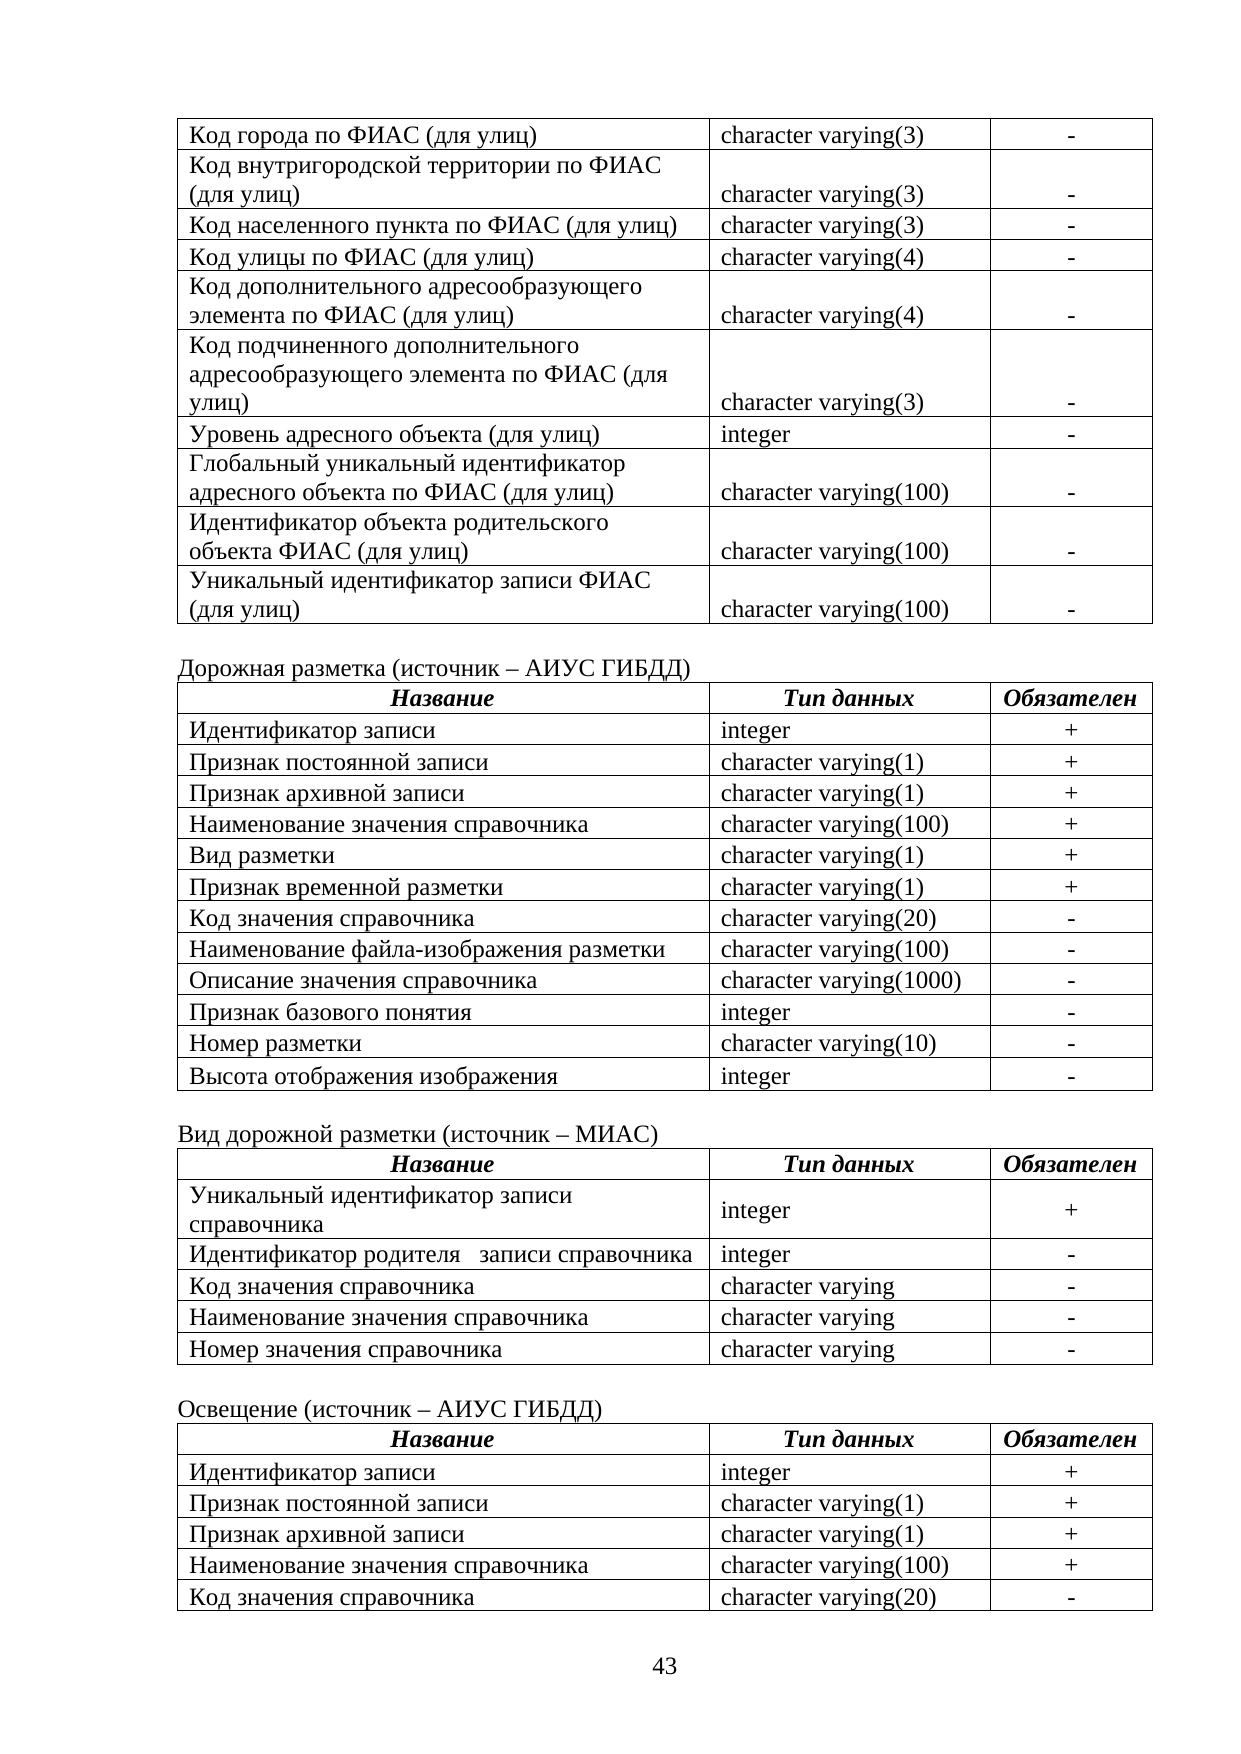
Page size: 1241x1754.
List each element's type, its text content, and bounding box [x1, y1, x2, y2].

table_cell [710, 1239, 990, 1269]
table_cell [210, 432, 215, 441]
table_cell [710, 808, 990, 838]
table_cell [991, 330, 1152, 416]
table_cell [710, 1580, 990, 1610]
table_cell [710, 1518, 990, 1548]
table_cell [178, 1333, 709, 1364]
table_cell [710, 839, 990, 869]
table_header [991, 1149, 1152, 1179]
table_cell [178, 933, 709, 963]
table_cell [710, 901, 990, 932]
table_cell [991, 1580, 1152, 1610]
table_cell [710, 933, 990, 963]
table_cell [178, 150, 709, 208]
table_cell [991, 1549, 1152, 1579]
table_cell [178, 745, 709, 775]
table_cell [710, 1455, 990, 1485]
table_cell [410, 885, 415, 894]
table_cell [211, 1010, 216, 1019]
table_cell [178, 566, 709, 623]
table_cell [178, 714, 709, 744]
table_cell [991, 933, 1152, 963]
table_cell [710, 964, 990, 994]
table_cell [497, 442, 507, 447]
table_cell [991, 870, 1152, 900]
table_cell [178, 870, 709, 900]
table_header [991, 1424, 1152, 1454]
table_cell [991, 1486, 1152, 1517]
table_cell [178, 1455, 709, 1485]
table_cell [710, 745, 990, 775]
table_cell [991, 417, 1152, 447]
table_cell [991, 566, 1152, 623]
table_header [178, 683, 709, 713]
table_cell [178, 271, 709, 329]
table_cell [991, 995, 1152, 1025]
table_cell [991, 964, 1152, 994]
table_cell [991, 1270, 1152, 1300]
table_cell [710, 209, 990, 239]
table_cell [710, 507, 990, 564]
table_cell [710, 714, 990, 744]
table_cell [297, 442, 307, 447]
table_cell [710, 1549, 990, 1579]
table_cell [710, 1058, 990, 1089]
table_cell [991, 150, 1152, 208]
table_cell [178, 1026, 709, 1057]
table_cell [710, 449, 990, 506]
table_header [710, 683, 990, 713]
text Вид дорожной разметки (источник – МИАС) [177, 1119, 1152, 1148]
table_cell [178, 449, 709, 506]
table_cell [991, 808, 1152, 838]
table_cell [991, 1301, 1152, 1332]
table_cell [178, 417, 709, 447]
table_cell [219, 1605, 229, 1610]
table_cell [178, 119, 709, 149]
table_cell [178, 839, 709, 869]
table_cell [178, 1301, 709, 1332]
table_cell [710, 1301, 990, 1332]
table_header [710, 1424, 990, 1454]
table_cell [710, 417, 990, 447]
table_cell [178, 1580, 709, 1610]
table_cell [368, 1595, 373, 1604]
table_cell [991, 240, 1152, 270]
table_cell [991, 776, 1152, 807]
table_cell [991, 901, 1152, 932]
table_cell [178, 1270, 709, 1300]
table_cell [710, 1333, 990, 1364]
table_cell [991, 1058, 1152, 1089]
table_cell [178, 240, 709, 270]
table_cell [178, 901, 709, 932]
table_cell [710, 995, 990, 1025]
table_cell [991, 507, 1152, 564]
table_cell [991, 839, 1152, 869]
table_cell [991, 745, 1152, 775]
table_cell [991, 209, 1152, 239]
text Дорожная разметка (источник – АИУС ГИБДД) [177, 653, 1152, 682]
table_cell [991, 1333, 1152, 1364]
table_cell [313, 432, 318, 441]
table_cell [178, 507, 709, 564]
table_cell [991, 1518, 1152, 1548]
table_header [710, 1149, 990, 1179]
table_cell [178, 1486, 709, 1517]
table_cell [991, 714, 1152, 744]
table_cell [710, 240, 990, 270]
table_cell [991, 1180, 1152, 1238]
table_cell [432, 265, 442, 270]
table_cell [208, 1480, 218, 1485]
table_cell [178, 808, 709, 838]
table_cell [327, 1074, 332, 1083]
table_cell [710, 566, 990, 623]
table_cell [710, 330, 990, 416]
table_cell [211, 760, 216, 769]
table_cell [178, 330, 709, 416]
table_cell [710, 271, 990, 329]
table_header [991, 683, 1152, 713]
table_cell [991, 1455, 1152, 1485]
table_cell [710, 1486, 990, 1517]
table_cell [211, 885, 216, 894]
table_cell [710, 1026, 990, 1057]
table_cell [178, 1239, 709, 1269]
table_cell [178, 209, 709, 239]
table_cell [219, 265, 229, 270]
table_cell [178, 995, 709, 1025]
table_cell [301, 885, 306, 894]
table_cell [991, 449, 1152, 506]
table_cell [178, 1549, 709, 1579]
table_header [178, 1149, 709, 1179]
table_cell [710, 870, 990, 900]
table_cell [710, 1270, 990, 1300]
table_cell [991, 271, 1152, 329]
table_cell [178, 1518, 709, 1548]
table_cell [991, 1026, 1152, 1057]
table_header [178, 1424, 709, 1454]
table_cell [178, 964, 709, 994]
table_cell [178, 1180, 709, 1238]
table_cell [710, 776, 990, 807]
text Освещение (источник – АИУС ГИБДД) [177, 1394, 1152, 1423]
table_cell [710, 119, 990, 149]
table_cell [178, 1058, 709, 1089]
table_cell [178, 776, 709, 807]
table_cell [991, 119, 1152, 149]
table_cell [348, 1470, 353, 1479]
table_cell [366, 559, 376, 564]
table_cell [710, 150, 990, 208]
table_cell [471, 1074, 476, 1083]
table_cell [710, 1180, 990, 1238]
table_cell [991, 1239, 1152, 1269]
